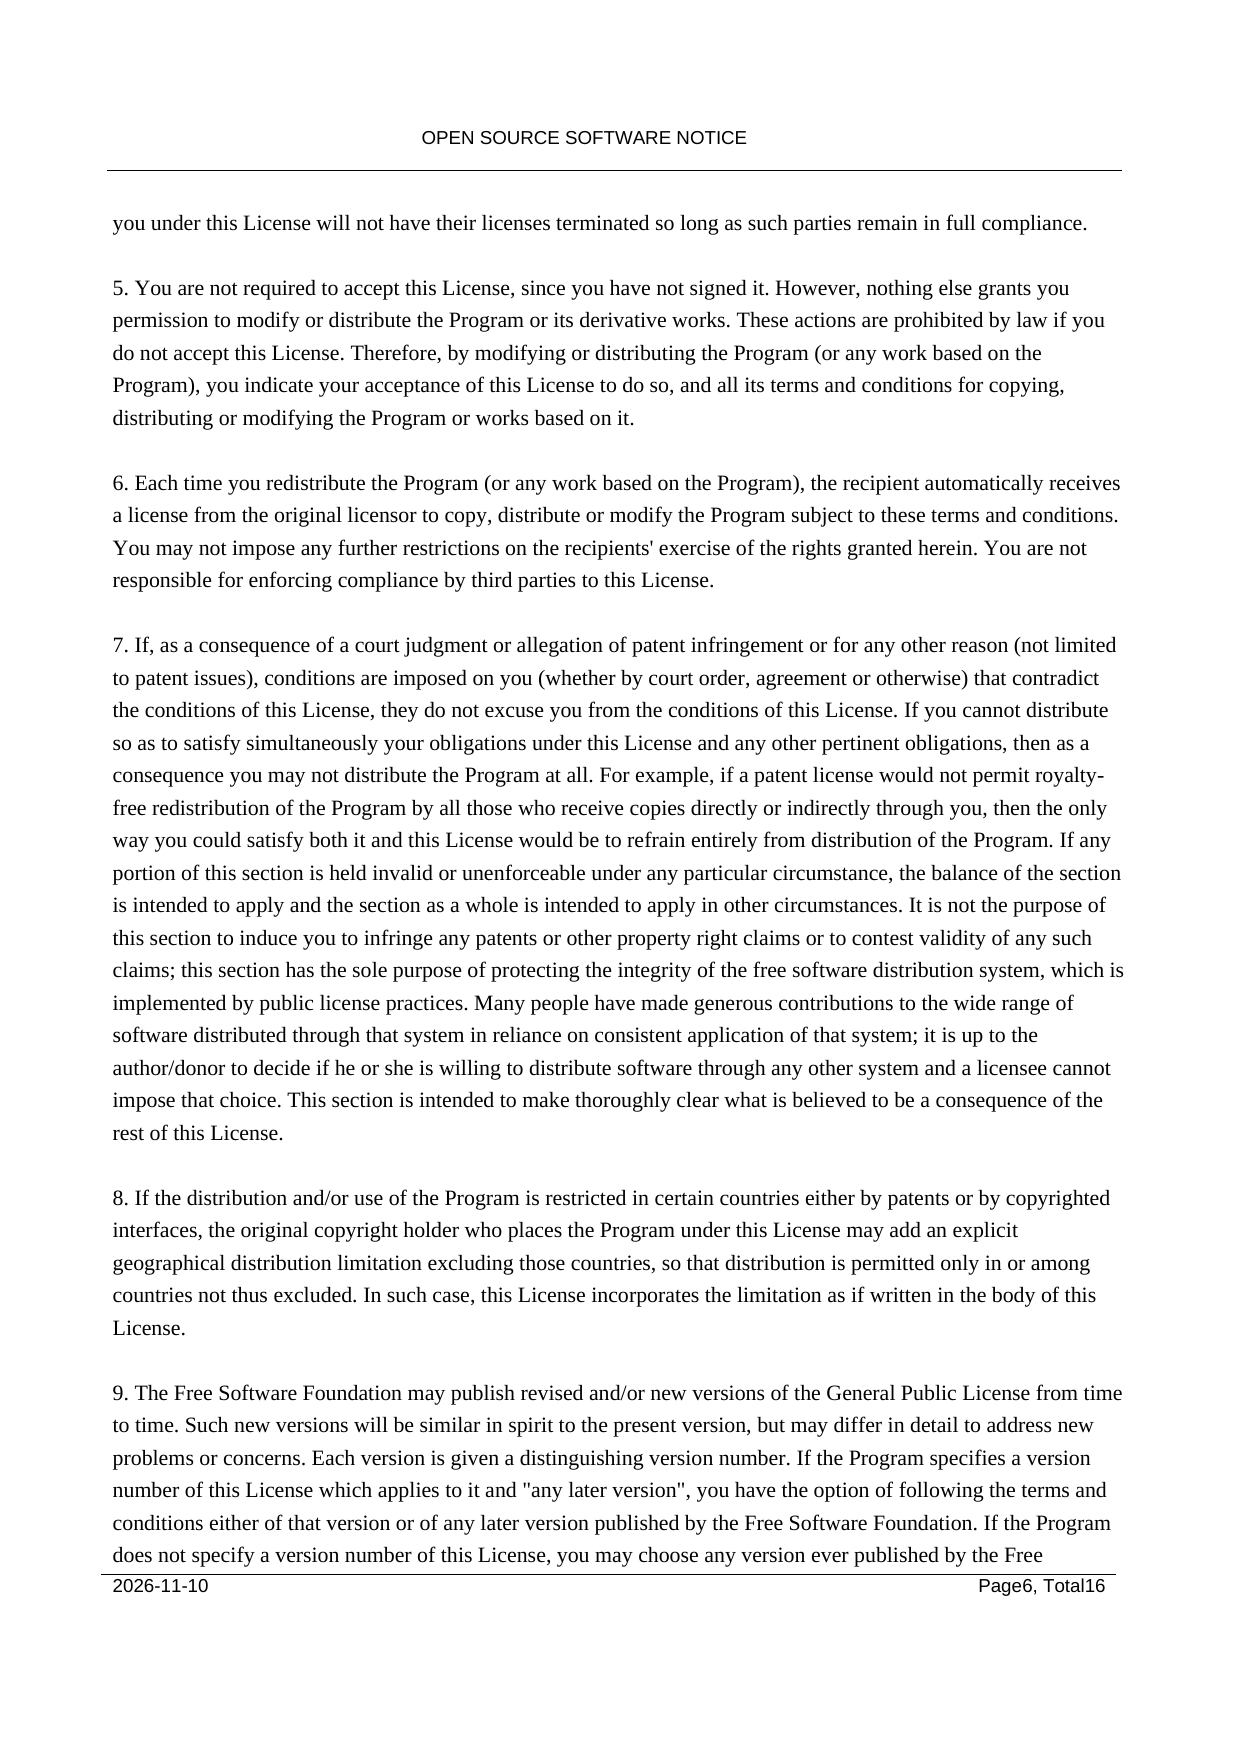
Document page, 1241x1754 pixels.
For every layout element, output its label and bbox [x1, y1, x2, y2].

text [112, 206, 1128, 1571]
